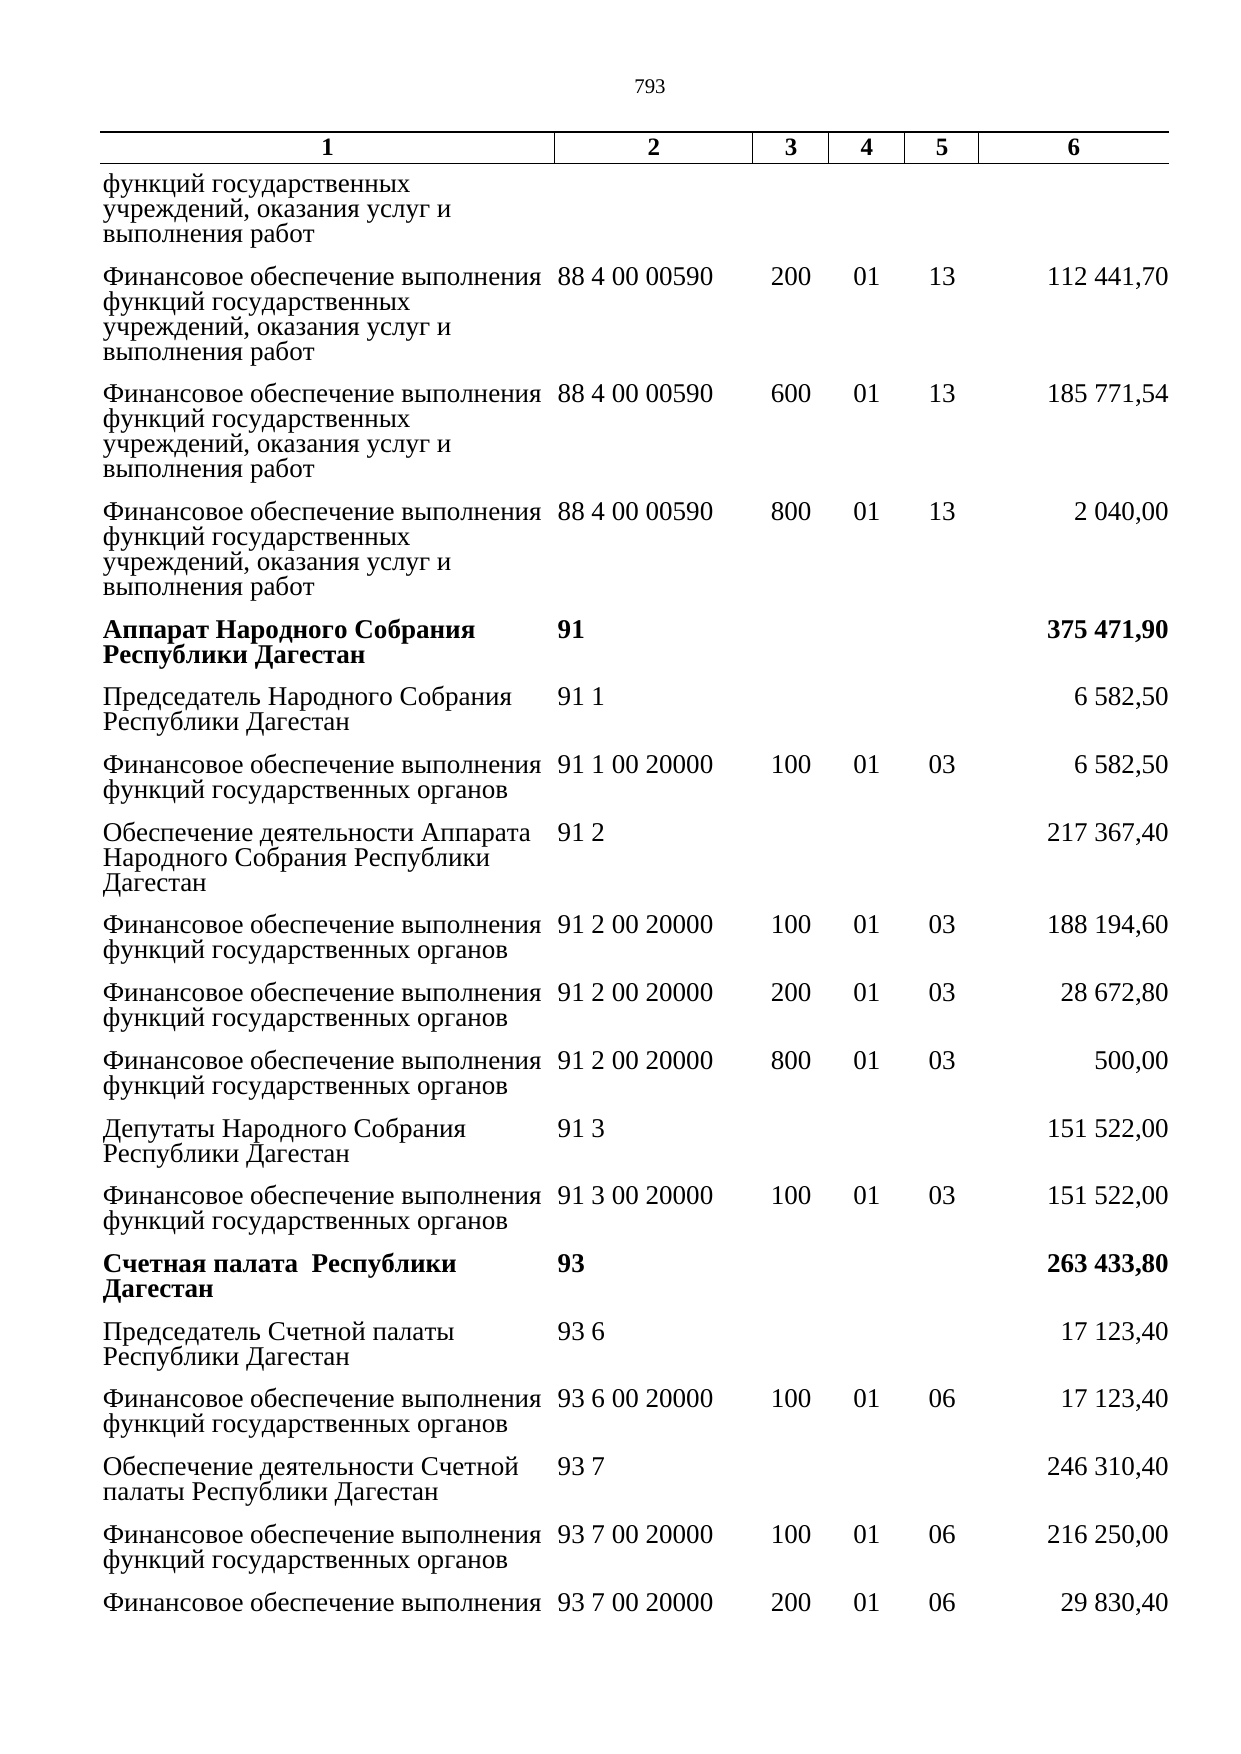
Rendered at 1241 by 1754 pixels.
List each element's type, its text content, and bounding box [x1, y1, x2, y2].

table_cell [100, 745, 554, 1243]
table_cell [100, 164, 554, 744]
table_header 3 [753, 133, 828, 163]
table_header 5 [905, 133, 978, 163]
table_header 4 [829, 133, 904, 163]
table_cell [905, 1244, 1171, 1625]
table_header 2 [555, 133, 752, 163]
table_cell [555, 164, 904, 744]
table_header 1 [100, 133, 554, 163]
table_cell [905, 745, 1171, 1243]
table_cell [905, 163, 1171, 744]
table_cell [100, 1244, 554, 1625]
table_header 6 [979, 133, 1168, 163]
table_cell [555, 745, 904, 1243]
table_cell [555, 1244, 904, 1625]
